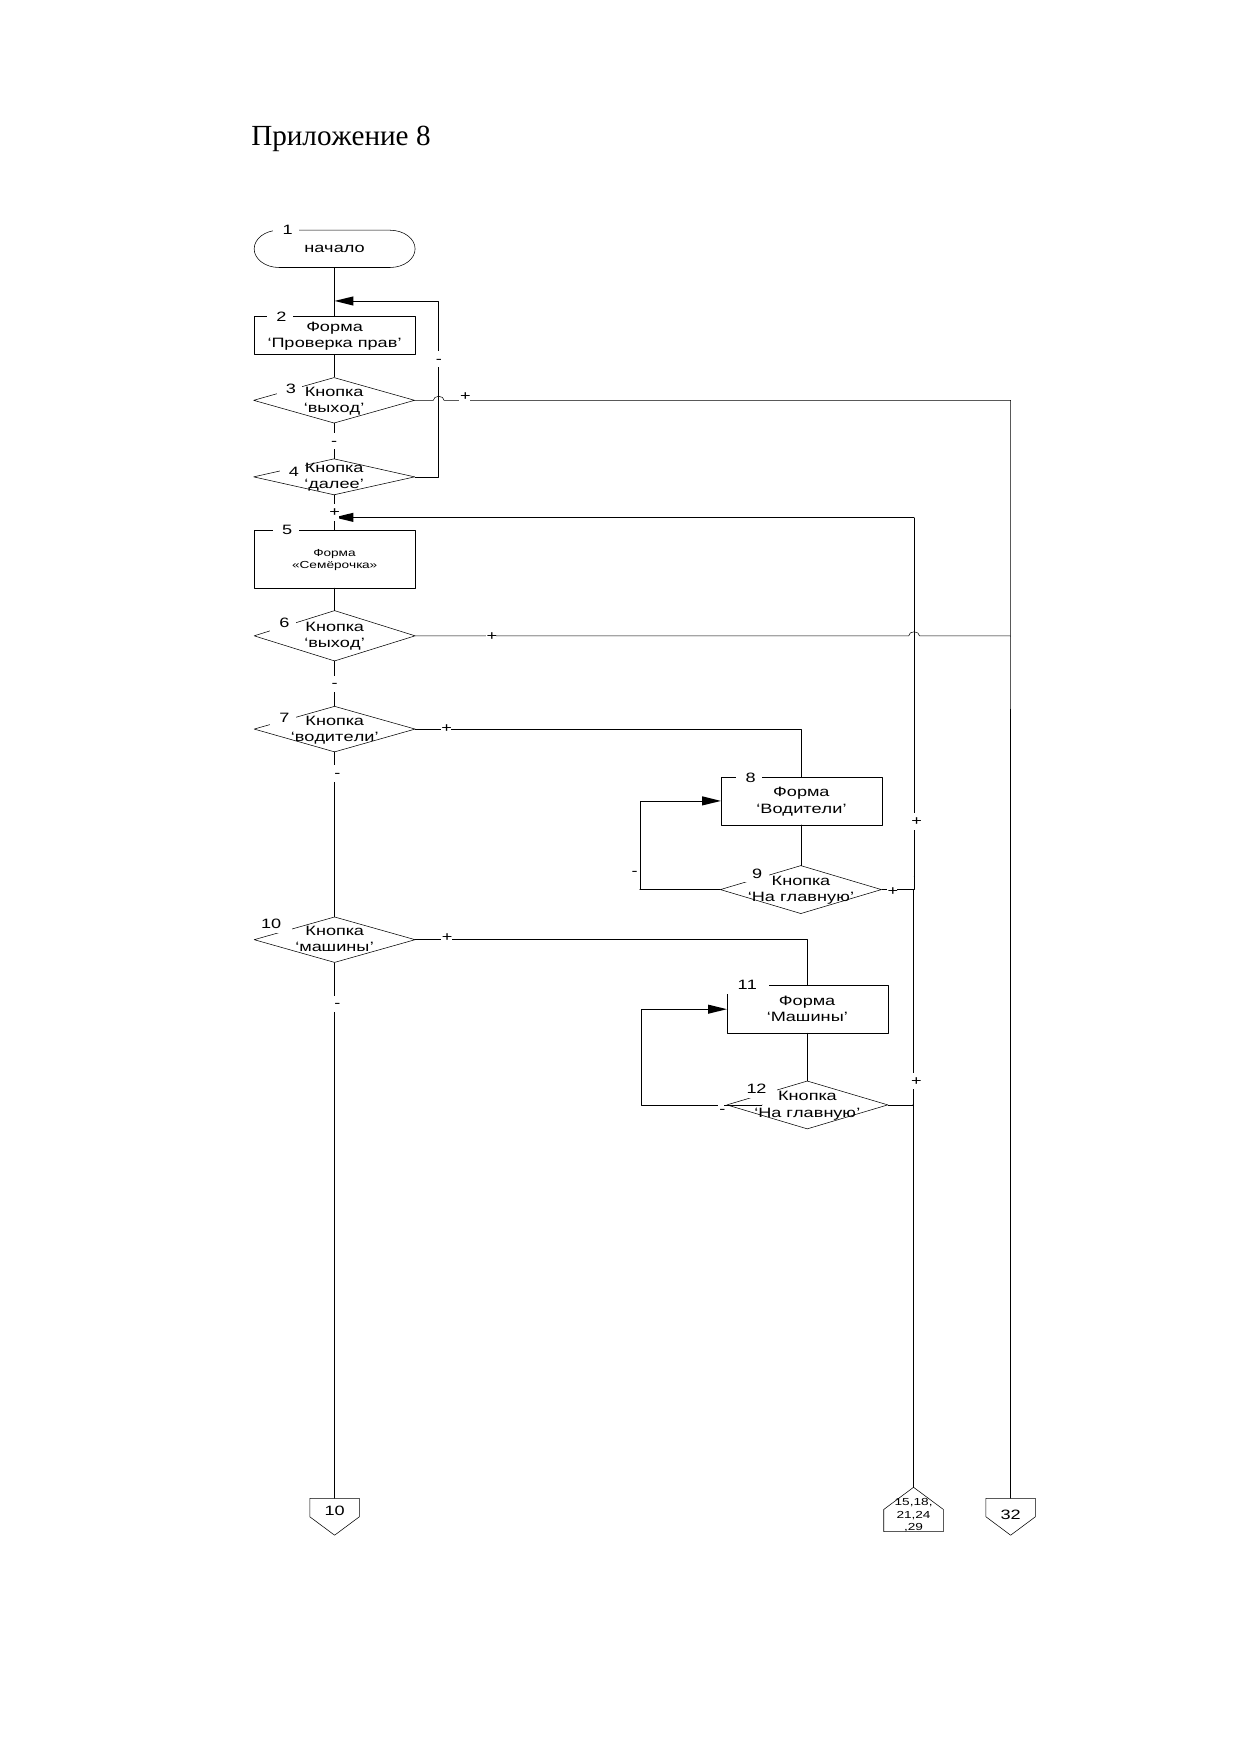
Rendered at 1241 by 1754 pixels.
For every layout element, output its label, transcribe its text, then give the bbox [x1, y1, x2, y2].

text Приложение 8 [177, 118, 1152, 152]
